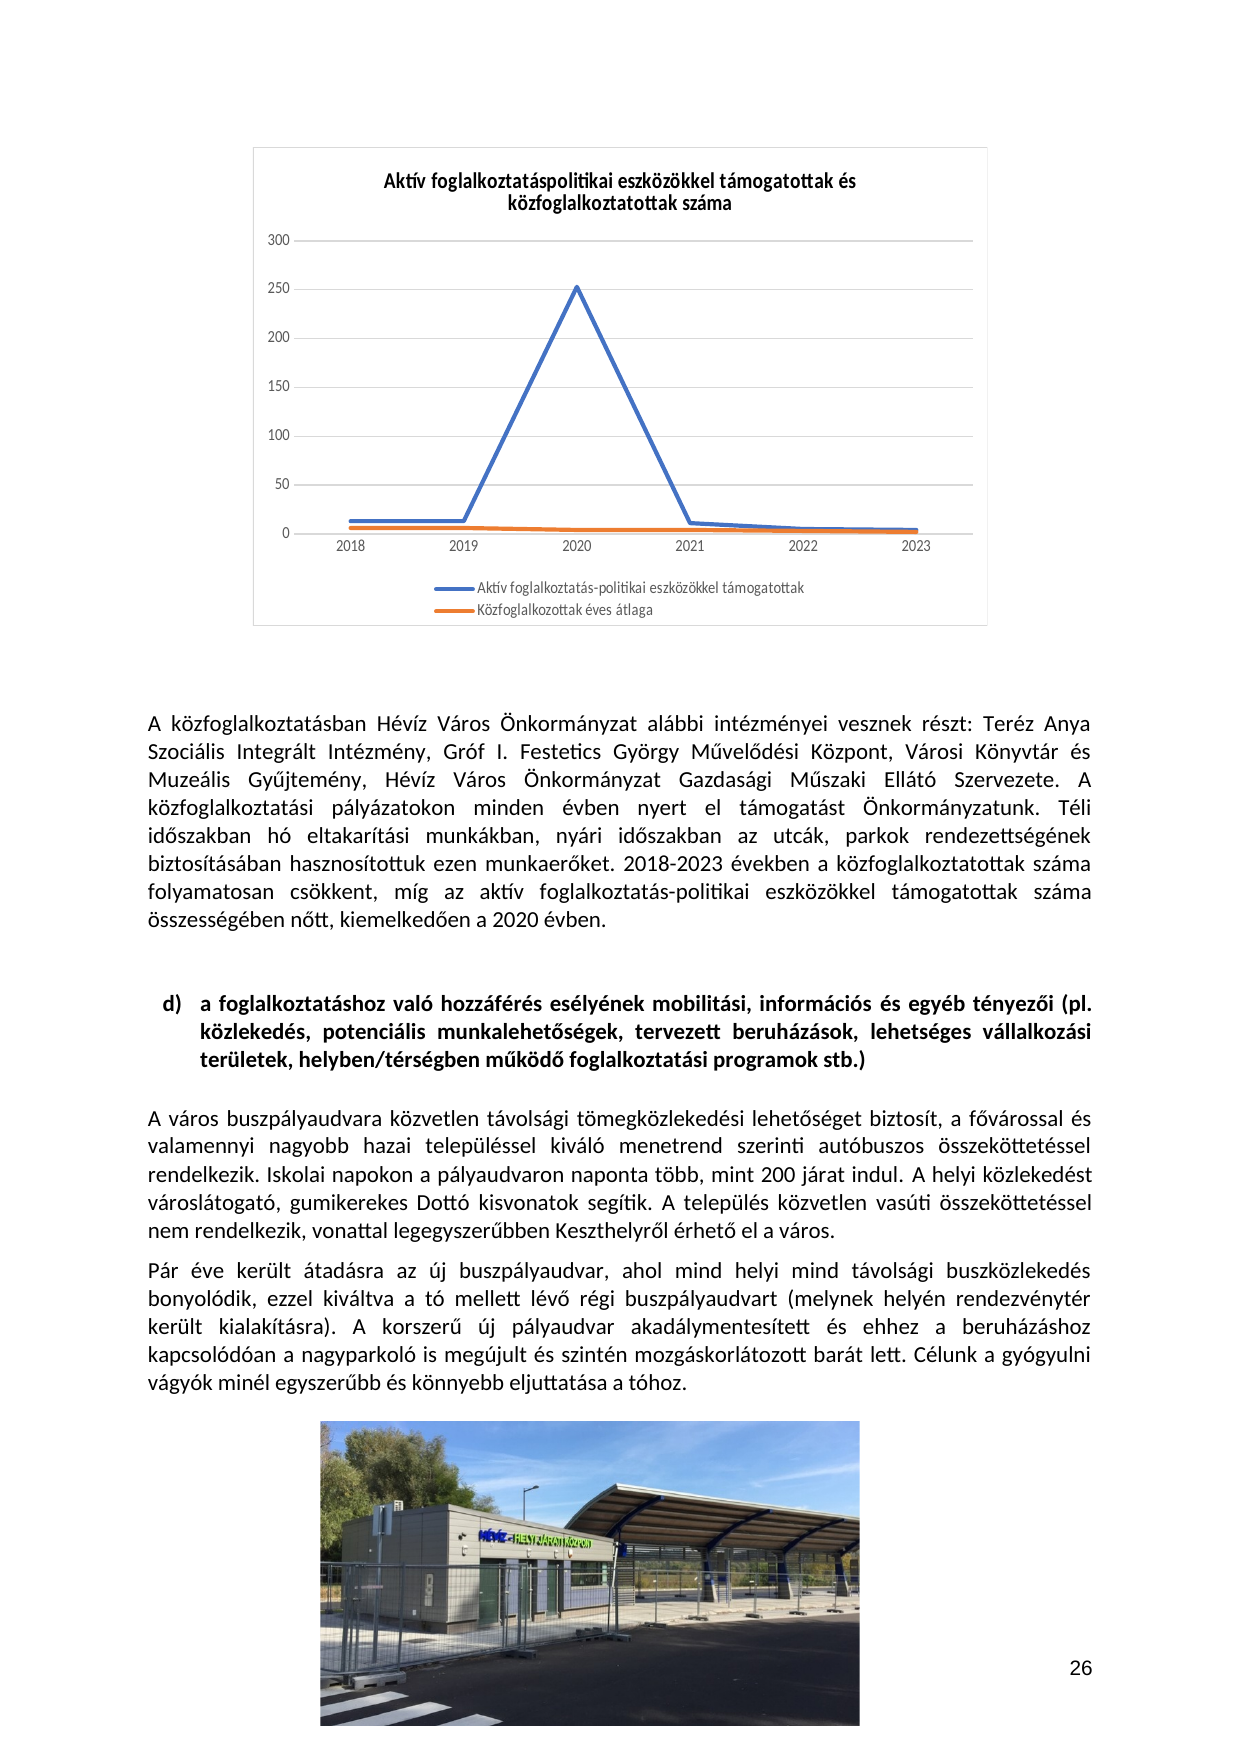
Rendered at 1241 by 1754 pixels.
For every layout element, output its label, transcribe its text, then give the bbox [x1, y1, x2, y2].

picture [320, 1421, 860, 1726]
list a foglalkoztatáshoz való hozzáférés esélyének mobilitási, információs és egyéb tényezői (pl. közlekedés, potenciális munkalehetőségek, tervezett beruházások, lehetséges vállalkozási területek, helyben/térségben működő foglalkoztatási programok stb.) [162, 989, 1093, 1073]
text A közfoglalkoztatásban Hévíz Város Önkormányzat alábbi intézményei vesznek részt: Teréz Anya Szociális Integrált Intézmény, Gróf I. Festetics György Művelődési Központ, Városi Könyvtár és Muzeális Gyűjtemény, Hévíz Város Önkormányzat Gazdasági Műszaki Ellátó Szervezete. A közfoglalkoztatási pályázatokon minden évben nyert el támogatást Önkormányzatunk. Téli időszakban hó eltakarítási munkákban, nyári időszakban az utcák, parkok rendezettségének biztosításában hasznosítottuk ezen munkaerőket. 2018-2023 években a közfoglalkoztatottak száma folyamatosan csökkent, míg az aktív foglalkoztatás-politikai eszközökkel támogatottak száma összességében nőtt, kiemelkedően a 2020 évben. [148, 709, 1093, 933]
text A város buszpályaudvara közvetlen távolsági tömegközlekedési lehetőséget biztosít, a fővárossal és valamennyi nagyobb hazai településsel kiváló menetrend szerinti autóbuszos összeköttetéssel rendelkezik. Iskolai napokon a pályaudvaron naponta több, mint 200 járat indul. A helyi közlekedést városlátogató, gumikerekes Dottó kisvonatok segítik. A település közvetlen vasúti összeköttetéssel nem rendelkezik, vonattal legegyszerűbben Keszthelyről érhető el a város. [148, 1104, 1093, 1244]
text Pár éve került átadásra az új buszpályaudvar, ahol mind helyi mind távolsági buszközlekedés bonyolódik, ezzel kiváltva a tó mellett lévő régi buszpályaudvart (melynek helyén rendezvénytér került kialakításra). A korszerű új pályaudvar akadálymentesített és ehhez a beruházáshoz kapcsolódóan a nagyparkoló is megújult és szintén mozgáskorlátozott barát lett. Célunk a gyógyulni vágyók minél egyszerűbb és könnyebb eljuttatása a tóhoz. [148, 1256, 1093, 1396]
